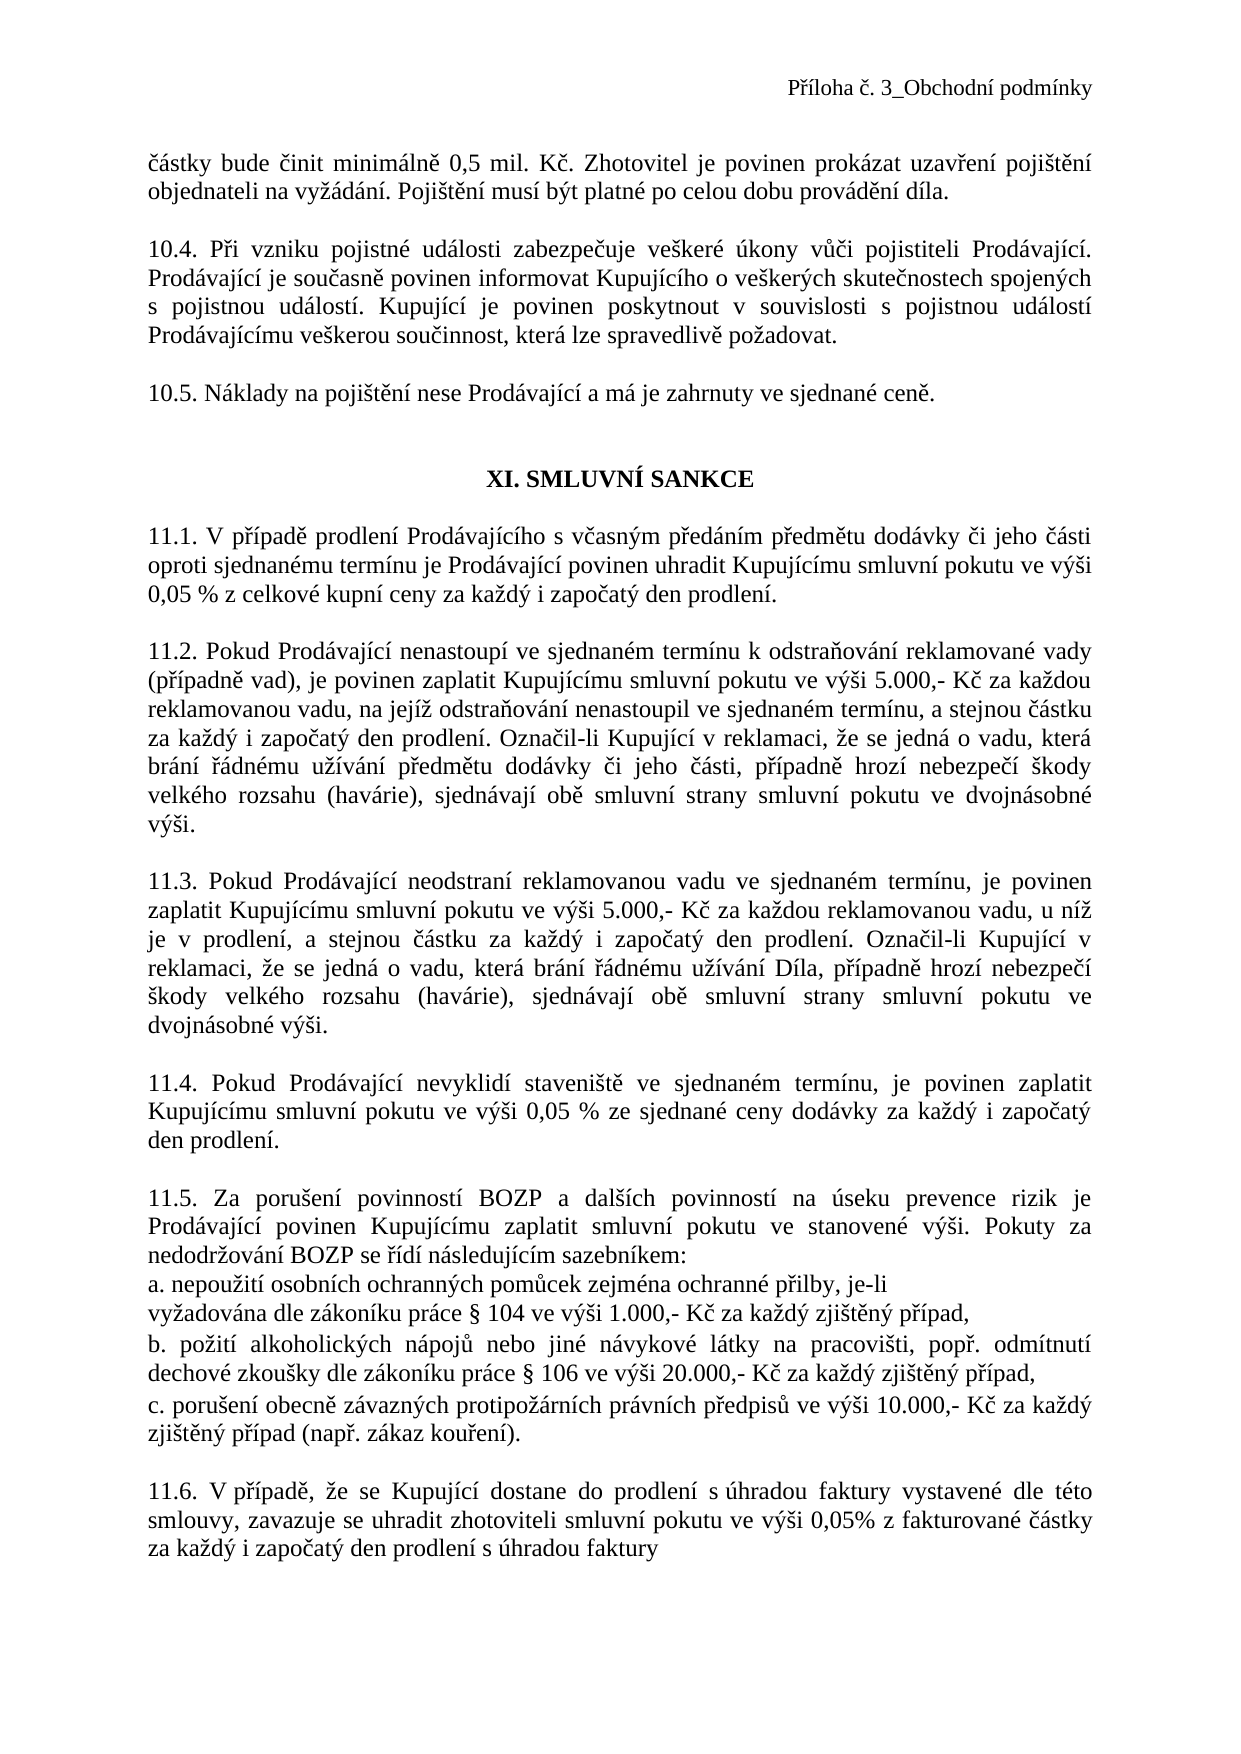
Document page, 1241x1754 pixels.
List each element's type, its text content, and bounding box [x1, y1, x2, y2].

text XI. SMLUVNÍ SANKCE [148, 464, 1093, 493]
text 10.4. Při vzniku pojistné události zabezpečuje veškeré úkony vůči pojistiteli Prodávající. Prodávající je současně povinen informovat Kupujícího o veškerých skutečnostech spojených s pojistnou událostí. Kupující je povinen poskytnout v souvislosti s pojistnou událostí Prodávajícímu veškerou součinnost, která lze spravedlivě požadovat. [148, 234, 1093, 349]
text 10.5. Náklady na pojištění nese Prodávající a má je zahrnuty ve sjednané ceně. [148, 378, 1093, 406]
text 11.4. Pokud Prodávající nevyklidí staveniště ve sjednaném termínu, je povinen zaplatit Kupujícímu smluvní pokutu ve výši 0,05 % ze sjednané ceny dodávky za každý i započatý den prodlení. [148, 1068, 1093, 1154]
text 11.2. Pokud Prodávající nenastoupí ve sjednaném termínu k odstraňování reklamované vady (případně vad), je povinen zaplatit Kupujícímu smluvní pokutu ve výši 5.000,- Kč za každou reklamovanou vadu, na jejíž odstraňování nenastoupil ve sjednaném termínu, a stejnou částku za každý i započatý den prodlení. Označil-li Kupující v reklamaci, že se jedná o vadu, která brání řádnému užívání předmětu dodávky či jeho části, případně hrozí nebezpečí škody velkého rozsahu (havárie), sjednávají obě smluvní strany smluvní pokutu ve dvojnásobné výši. [148, 636, 1093, 838]
text 11.5. Za porušení povinností BOZP a dalších povinností na úseku prevence rizik je Prodávající povinen Kupujícímu zaplatit smluvní pokutu ve stanovené výši. Pokuty za nedodržování BOZP se řídí následujícím sazebníkem: [148, 1183, 1093, 1269]
text vyžadována dle zákoníku práce § 104 ve výši 1.000,- Kč za každý zjištěný případ, [148, 1298, 1093, 1326]
text b. požití alkoholických nápojů nebo jiné návykové látky na pracovišti, popř. odmítnutí dechové zkoušky dle zákoníku práce § 106 ve výši 20.000,- Kč za každý zjištěný případ, [148, 1329, 1093, 1387]
text 11.1. V případě prodlení Prodávajícího s včasným předáním předmětu dodávky či jeho části oproti sjednanému termínu je Prodávající povinen uhradit Kupujícímu smluvní pokutu ve výši 0,05 % z celkové kupní ceny za každý i započatý den prodlení. [148, 521, 1093, 608]
text c. porušení obecně závazných protipožárních právních předpisů ve výši 10.000,- Kč za každý zjištěný případ (např. zákaz kouření). [148, 1390, 1093, 1447]
text 11.6. V případě, že se Kupující dostane do prodlení s úhradou faktury vystavené dle této smlouvy, zavazuje se uhradit zhotoviteli smluvní pokutu ve výši 0,05% z fakturované částky za každý i započatý den prodlení s úhradou faktury [148, 1476, 1093, 1562]
text a. nepoužití osobních ochranných pomůcek zejména ochranné přilby, je-li [148, 1269, 1093, 1298]
text 11.3. Pokud Prodávající neodstraní reklamovanou vadu ve sjednaném termínu, je povinen zaplatit Kupujícímu smluvní pokutu ve výši 5.000,- Kč za každou reklamovanou vadu, u níž je v prodlení, a stejnou částku za každý i započatý den prodlení. Označil-li Kupující v reklamaci, že se jedná o vadu, která brání řádnému užívání Díla, případně hrozí nebezpečí škody velkého rozsahu (havárie), sjednávají obě smluvní strany smluvní pokutu ve dvojnásobné výši. [148, 866, 1093, 1039]
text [148, 148, 1093, 205]
